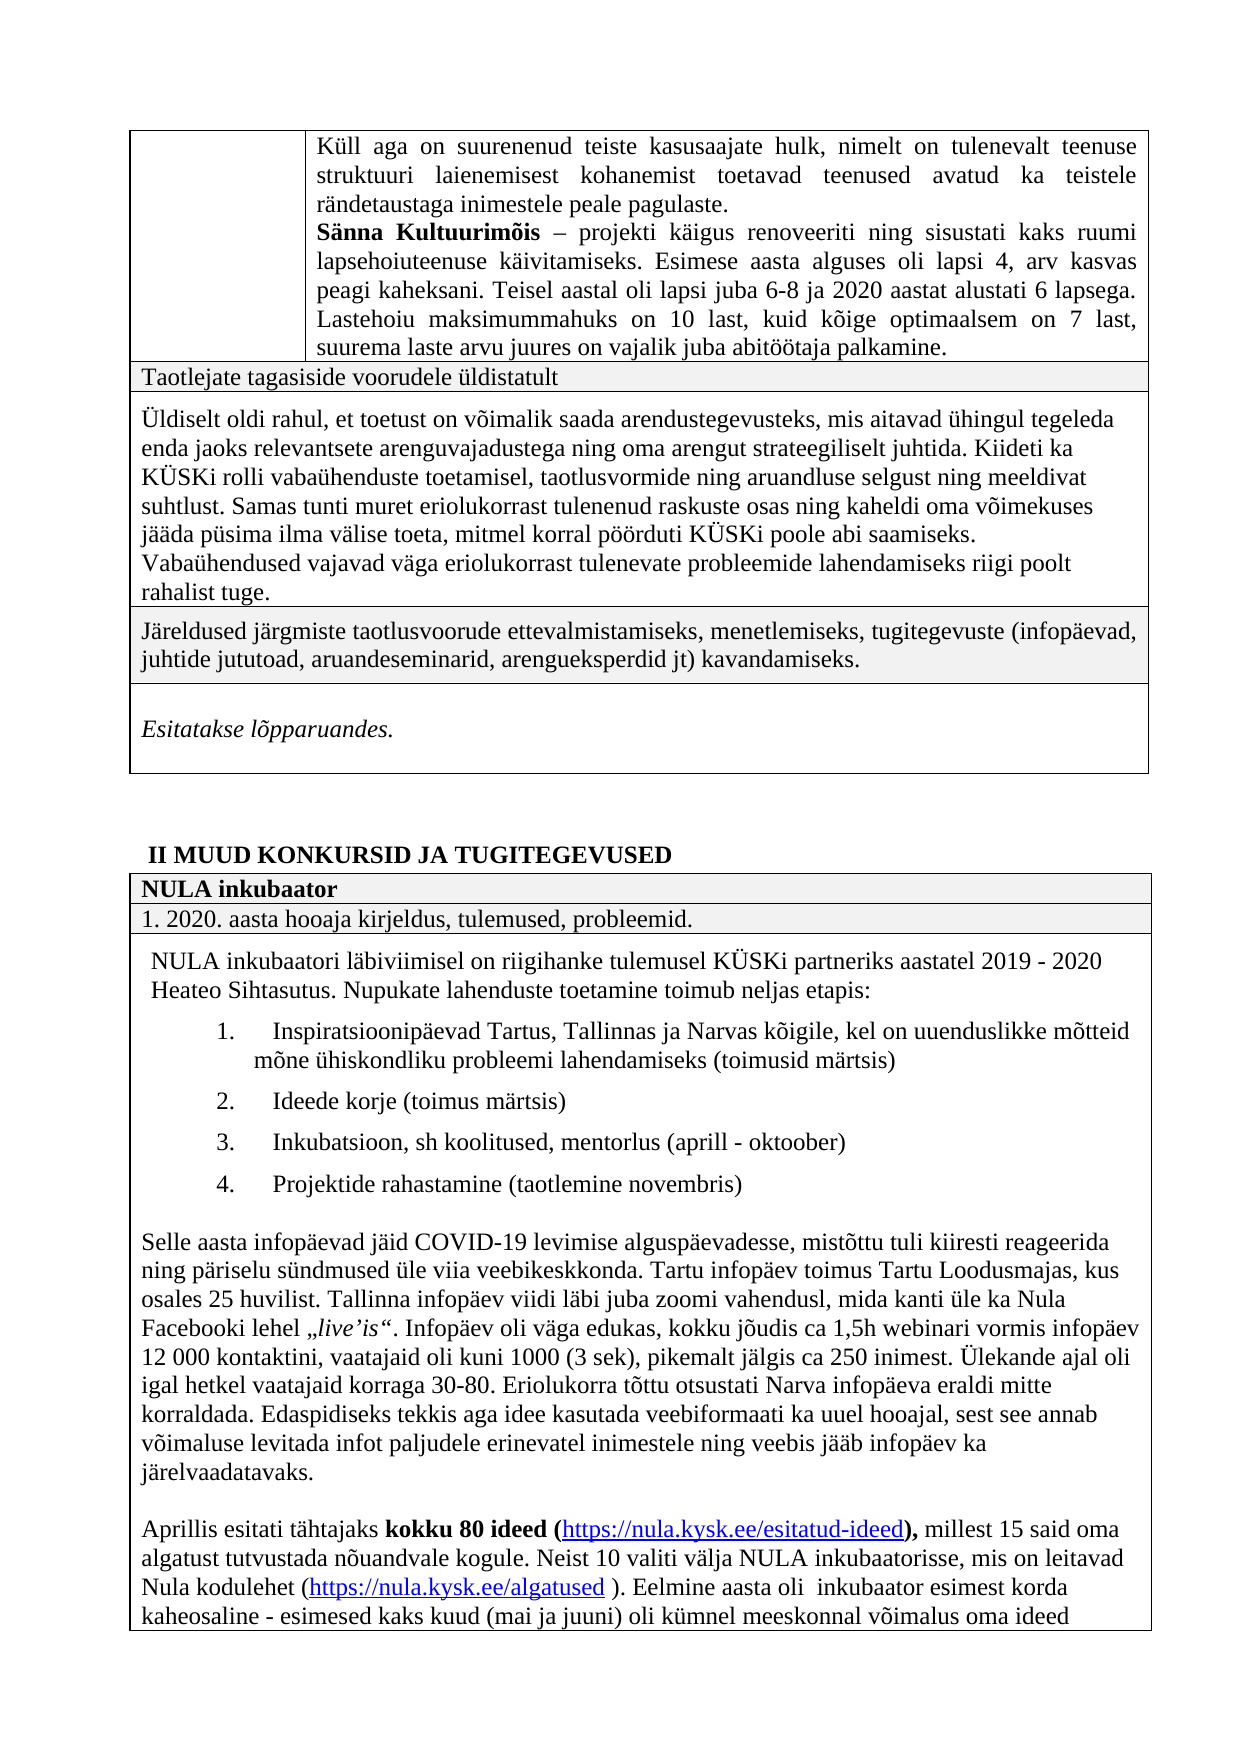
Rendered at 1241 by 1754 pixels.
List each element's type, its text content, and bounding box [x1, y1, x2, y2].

table_cell 1. 2020. aasta hooaja kirjeldus, tulemused, probleemid. [131, 904, 1151, 933]
text II MUUD KONKURSID JA TUGITEGEVUSED [148, 840, 1107, 869]
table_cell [131, 934, 1151, 1629]
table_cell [306, 131, 1148, 361]
table_header NULA inkubaator [131, 874, 1151, 903]
table_cell Taotlejate tagasiside voorudele üldistatult [131, 362, 1148, 391]
table_cell Üldiselt oldi rahul, et toetust on võimalik saada arendustegevusteks, mis aitavad ühingul tegeleda enda jaoks relevantsete arenguvajadustega ning oma arengut strateegiliselt juhtida. Kiideti ka KÜSKi rolli vabaühenduste toetamisel, taotlusvormide ning aruandluse selgust ning meeldivat suhtlust. Samas tunti muret eriolukorrast tulenenud raskuste osas ning kaheldi oma võimekuses jääda püsima ilma välise toeta, mitmel korral pöörduti KÜSKi poole abi saamiseks. Vabaühendused vajavad väga eriolukorrast tulenevate probleemide lahendamiseks riigi poolt rahalist tuge. [131, 392, 1148, 606]
table_cell Järeldused järgmiste taotlusvoorude ettevalmistamiseks, menetlemiseks, tugitegevuste (infopäevad, juhtide jututoad, aruandeseminarid, arengueksperdid jt) kavandamiseks. [131, 607, 1148, 682]
table_cell Esitatakse lõpparuandes. [131, 684, 1148, 773]
